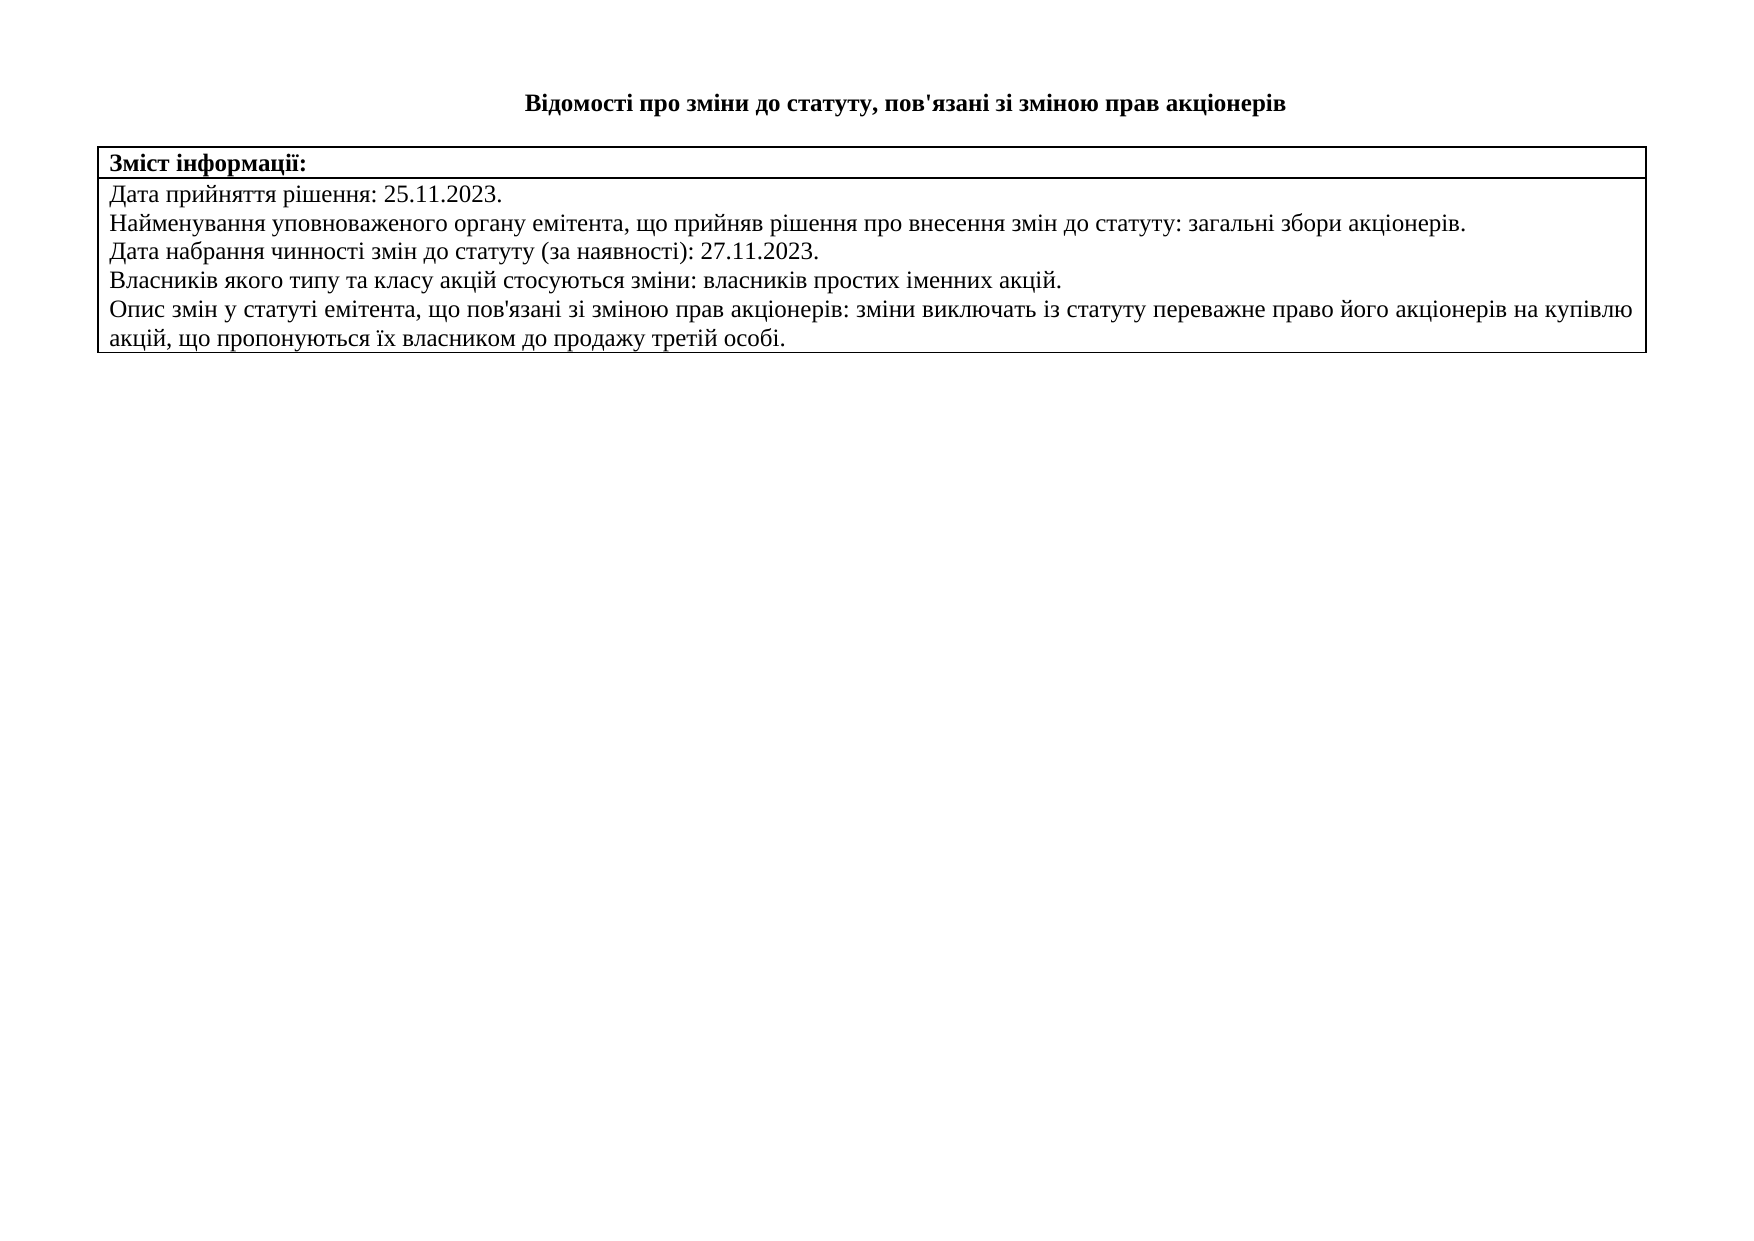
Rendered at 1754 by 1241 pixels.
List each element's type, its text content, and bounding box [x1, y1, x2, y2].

table_header Зміст інформації: [99, 148, 1645, 177]
table_cell Дата прийняття рішення: 25.11.2023. Найменування уповноваженого органу емітента, що прийняв рішення про внесення змін до статуту: загальні збори акціонерів. Дата набрання чинності змін до статуту (за наявності): 27.11.2023. Власників якого типу та класу акцій стосуються зміни: власників простих іменних акцій. Опис змін у статуті емітента, що пов'язані зі зміною прав акціонерів: зміни виключать із статуту переважне право його акціонерів на купівлю акцій, що пропонуються їх власником до продажу третій особі. [99, 179, 1645, 351]
text Відомості про зміни до статуту, пов'язані зі зміною прав акціонерів [146, 88, 1665, 117]
